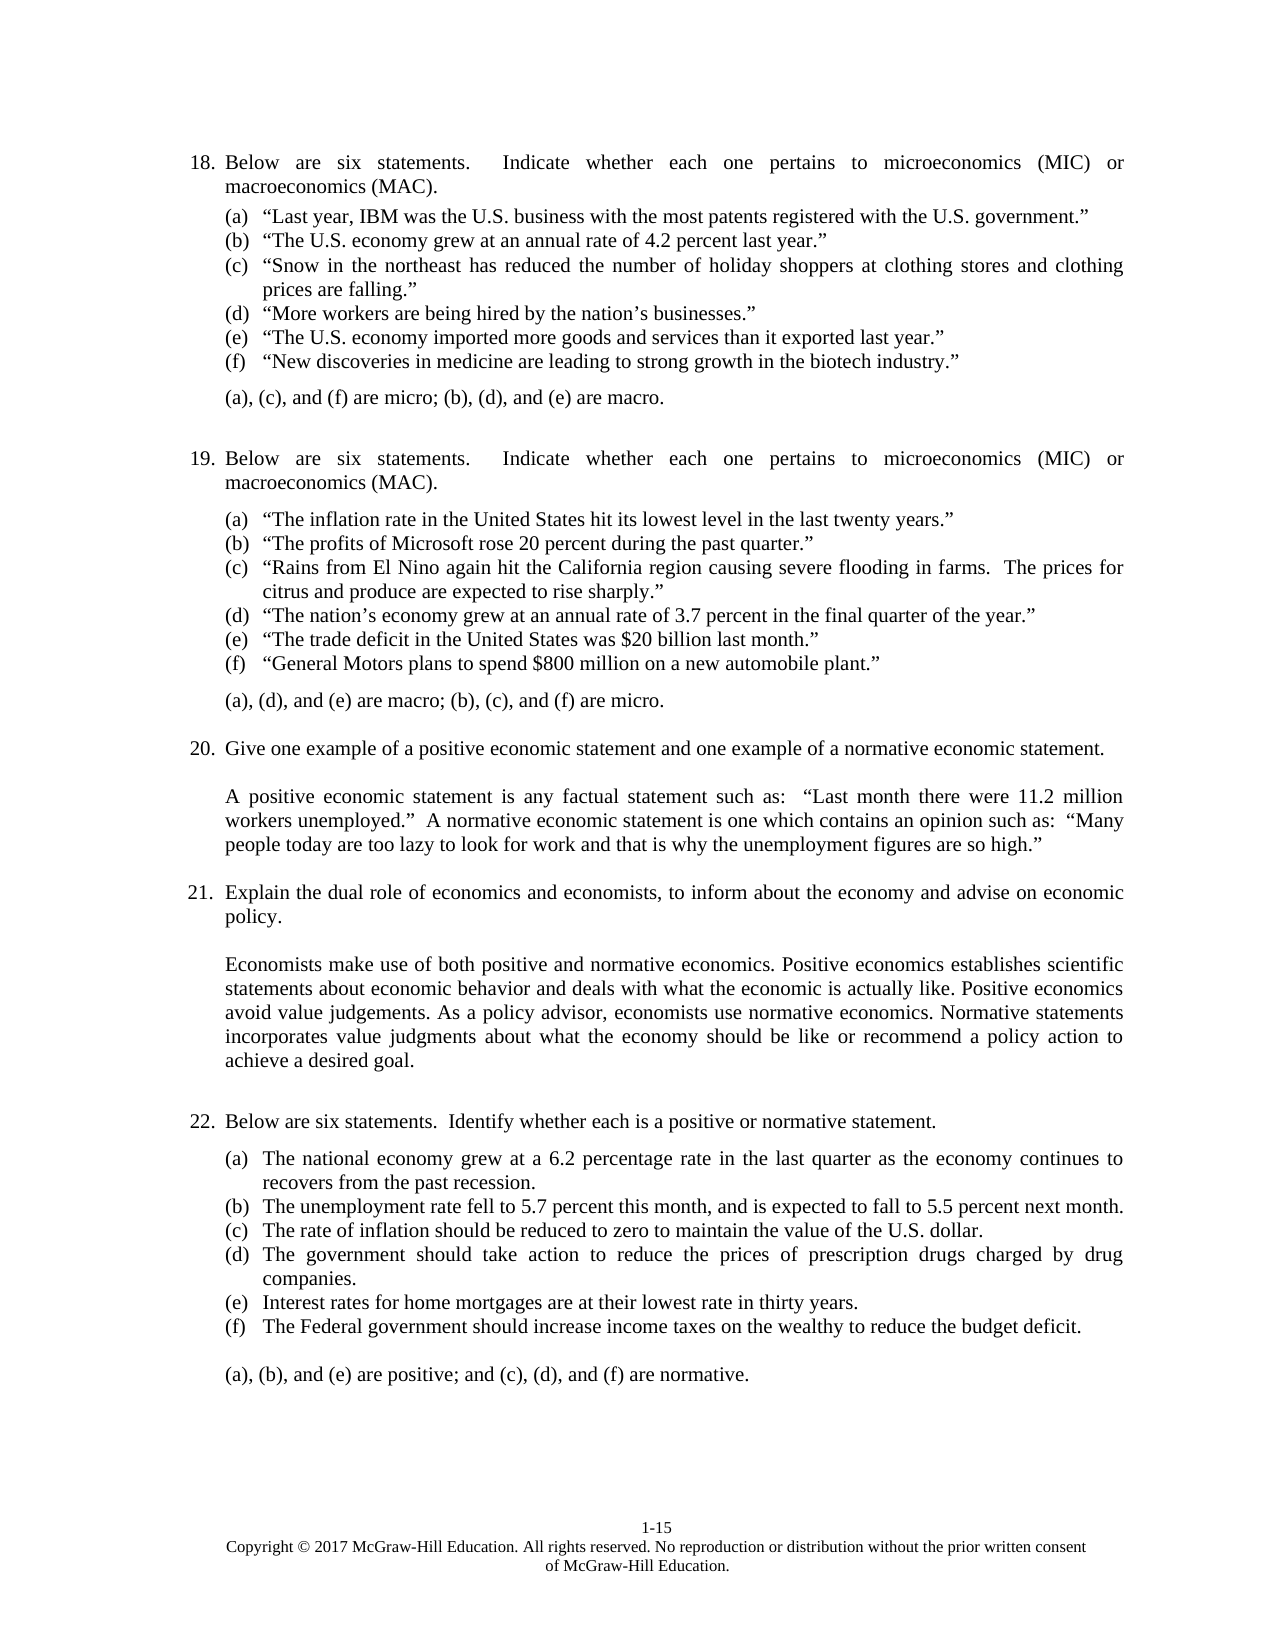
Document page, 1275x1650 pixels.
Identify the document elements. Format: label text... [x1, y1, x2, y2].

text (c) “Snow in the northeast has reduced the number of holiday shoppers at clothing stores and clothing prices are falling.” [225, 252, 1125, 301]
text (e) “The U.S. economy imported more goods and services than it exported last year.” [225, 325, 1125, 349]
text (f) “New discoveries in medicine are leading to strong growth in the biotech industry.” [225, 349, 1125, 373]
text (a) “Last year, IBM was the U.S. business with the most patents registered with the U.S. government.” [225, 204, 1125, 228]
text (f) “General Motors plans to spend $800 million on a new automobile plant.” [225, 651, 1125, 675]
text A positive economic statement is any factual statement such as: “Last month there were 11.2 million workers unemployed.” A normative economic statement is one which contains an opinion such as: “Many people today are too lazy to look for work and that is why the unemployment figures are so high.” [187, 784, 1125, 856]
text (a), (d), and (e) are macro; (b), (c), and (f) are micro. [225, 687, 1125, 712]
text (d) “More workers are being hired by the nation’s businesses.” [225, 301, 1125, 325]
text (c) “Rains from El Nino again hit the California region causing severe flooding in farms. The prices for citrus and produce are expected to rise sharply.” [225, 555, 1125, 603]
text (a) The national economy grew at a 6.2 percentage rate in the last quarter as the economy continues to recovers from the past recession. [225, 1146, 1125, 1194]
text (e) “The trade deficit in the United States was $20 billion last month.” [225, 627, 1125, 651]
text 20. Give one example of a positive economic statement and one example of a normative economic statement. [187, 736, 1125, 760]
text (e) Interest rates for home mortgages are at their lowest rate in thirty years. [225, 1290, 1125, 1314]
text 19. Below are six statements. Indicate whether each one pertains to microeconomics (MIC) or macroeconomics (MAC). [187, 446, 1125, 494]
text (d) “The nation’s economy grew at an annual rate of 3.7 percent in the final quarter of the year.” [225, 603, 1125, 627]
text (b) “The profits of Microsoft rose 20 percent during the past quarter.” [225, 531, 1125, 555]
text (a), (c), and (f) are micro; (b), (d), and (e) are macro. [225, 385, 1125, 409]
text (b) “The U.S. economy grew at an annual rate of 4.2 percent last year.” [225, 228, 1125, 252]
text (c) The rate of inflation should be reduced to zero to maintain the value of the U.S. dollar. [225, 1218, 1125, 1242]
text (a) “The inflation rate in the United States hit its lowest level in the last twenty years.” [225, 507, 1125, 531]
text 21. Explain the dual role of economics and economists, to inform about the economy and advise on economic policy. [187, 880, 1125, 928]
text Economists make use of both positive and normative economics. Positive economics establishes scientific statements about economic behavior and deals with what the economic is actually like. Positive economics avoid value judgements. As a policy advisor, economists use normative economics. Normative statements incorporates value judgments about what the economy should be like or recommend a policy action to achieve a desired goal. [187, 952, 1125, 1072]
text (f) The Federal government should increase income taxes on the wealthy to reduce the budget deficit. [225, 1314, 1125, 1338]
text (a), (b), and (e) are positive; and (c), (d), and (f) are normative. [225, 1362, 1125, 1386]
text 18. Below are six statements. Indicate whether each one pertains to microeconomics (MIC) or macroeconomics (MAC). [187, 150, 1125, 198]
text (b) The unemployment rate fell to 5.7 percent this month, and is expected to fall to 5.5 percent next month. [225, 1194, 1125, 1218]
text 22. Below are six statements. Identify whether each is a positive or normative statement. [187, 1109, 1125, 1133]
text (d) The government should take action to reduce the prices of prescription drugs charged by drug companies. [225, 1242, 1125, 1290]
